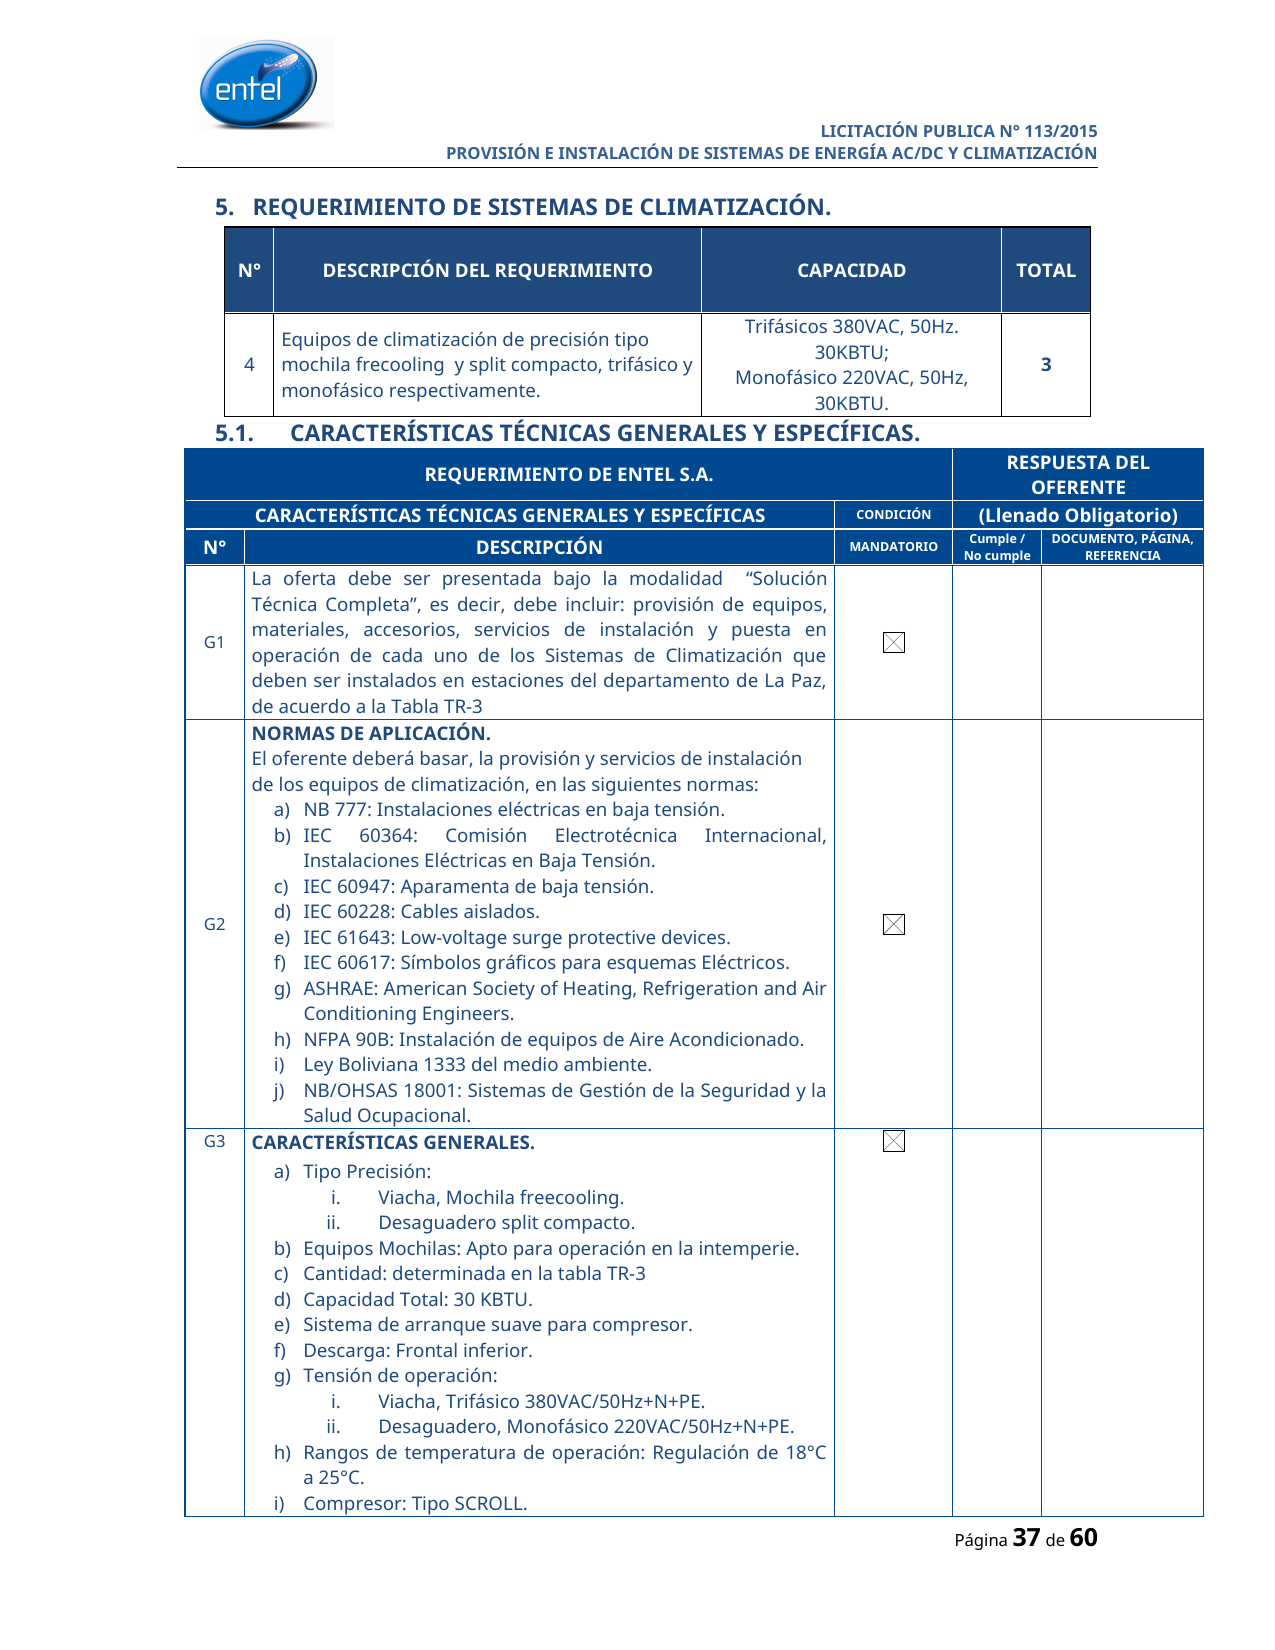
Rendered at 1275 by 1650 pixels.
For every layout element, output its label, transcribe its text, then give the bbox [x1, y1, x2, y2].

table_cell [1042, 1129, 1203, 1516]
table_header DESCRIPCIÓN DEL REQUERIMIENTO [274, 228, 701, 312]
table_header RESPUESTA DEL OFERENTE [953, 449, 1203, 500]
table_cell Cumple / No cumple [953, 530, 1041, 564]
table_cell N° [186, 530, 244, 564]
table_header TOTAL [1002, 228, 1090, 312]
table_cell [953, 720, 1041, 1128]
table_cell Trifásicos 380VAC, 50Hz. 30KBTU; Monofásico 220VAC, 50Hz, 30KBTU. [702, 314, 1001, 416]
table_cell [835, 566, 952, 719]
table_cell G2 [186, 720, 244, 1128]
table_cell G3 [186, 1129, 244, 1516]
table_cell Equipos de climatización de precisión tipo mochila frecooling y split compacto, trifásico y monofásico respectivamente. [274, 314, 701, 416]
list REQUERIMIENTO DE SISTEMAS DE CLIMATIZACIÓN. [215, 190, 1098, 222]
table_cell 4 [225, 314, 273, 416]
table_cell [953, 1129, 1041, 1516]
table_cell [953, 566, 1041, 719]
picture [199, 38, 335, 130]
table_cell G1 [186, 566, 244, 719]
table_cell [1042, 566, 1203, 719]
table_cell CONDICIÓN [835, 501, 952, 528]
table_header CAPACIDAD [702, 228, 1001, 312]
table_cell DOCUMENTO, PÁGINA, REFERENCIA [1042, 530, 1203, 564]
table_cell NORMAS DE APLICACIÓN. El oferente deberá basar, la provisión y servicios de instalación de los equipos de climatización, en las siguientes normas: NB 777: Instalaciones eléctricas en baja tensión. IEC 60364: Comisión Electrotécnica Internacional, Instalaciones Eléctricas en Baja Tensión. IEC 60947: Aparamenta de baja tensión. IEC 60228: Cables aislados. IEC 61643: Low-voltage surge protective devices. IEC 60617: Símbolos gráficos para esquemas Eléctricos. ASHRAE: American Society of Heating, Refrigeration and Air Conditioning Engineers. NFPA 90B: Instalación de equipos de Aire Acondicionado. Ley Boliviana 1333 del medio ambiente. NB/OHSAS 18001: Sistemas de Gestión de la Seguridad y la Salud Ocupacional. [245, 720, 834, 1128]
table_cell La oferta debe ser presentada bajo la modalidad “Solución Técnica Completa”, es decir, debe incluir: provisión de equipos, materiales, accesorios, servicios de instalación y puesta en operación de cada uno de los Sistemas de Climatización que deben ser instalados en estaciones del departamento de La Paz, de acuerdo a la Tabla TR-3 [245, 566, 834, 719]
table_header N° [225, 228, 273, 312]
table_cell [835, 720, 952, 1128]
table_cell CARACTERÍSTICAS TÉCNICAS GENERALES Y ESPECÍFICAS [186, 501, 834, 528]
table_header REQUERIMIENTO DE ENTEL S.A. [186, 449, 952, 500]
table_cell DESCRIPCIÓN [245, 530, 834, 564]
table_cell (Llenado Obligatorio) [953, 501, 1203, 528]
table_cell 3 [1002, 314, 1090, 416]
list CARACTERÍSTICAS TÉCNICAS GENERALES Y ESPECÍFICAS. [215, 417, 1098, 448]
table_cell [1042, 720, 1203, 1128]
table_cell MANDATORIO [835, 530, 952, 564]
table_cell [835, 1129, 952, 1516]
